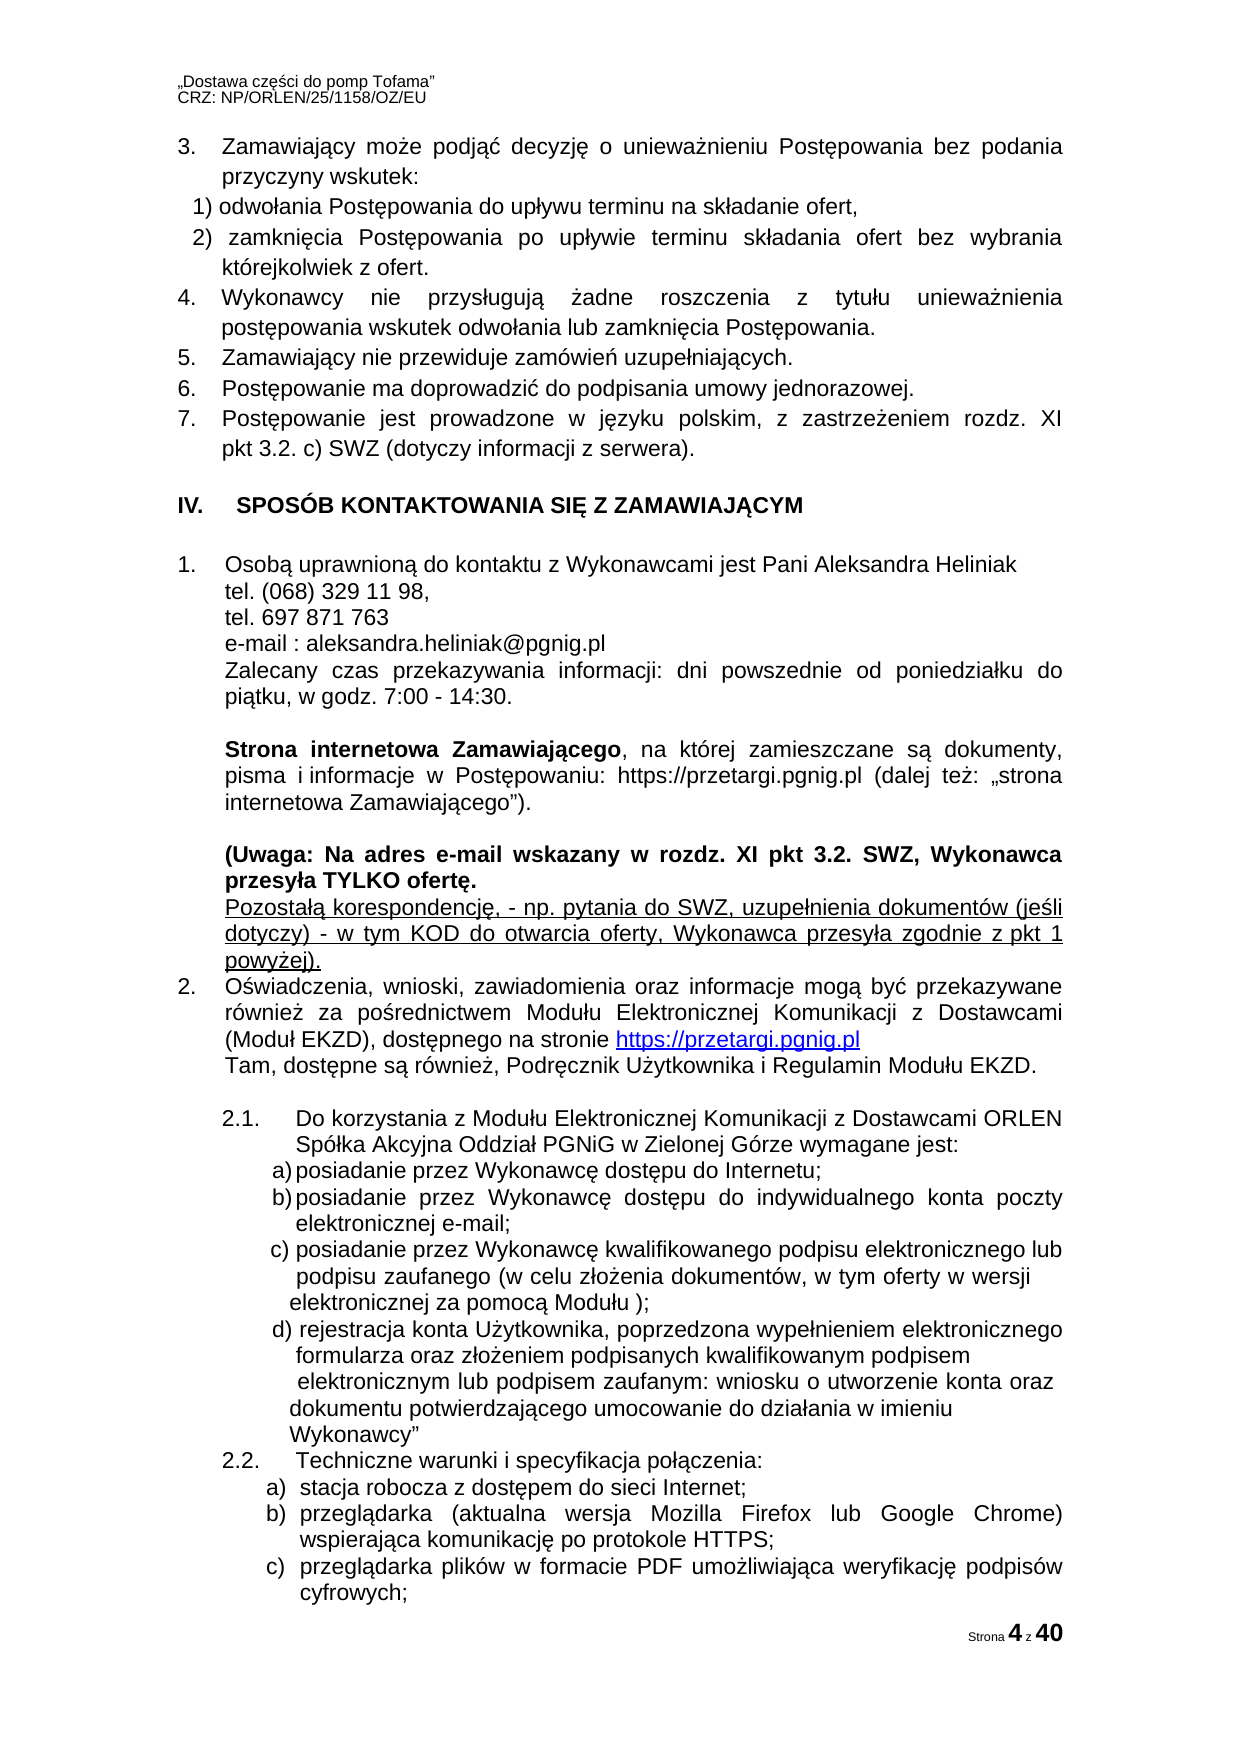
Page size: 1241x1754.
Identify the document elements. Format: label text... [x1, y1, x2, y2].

text Pozostałą korespondencję, - np. pytania do SWZ, uzupełnienia dokumentów (jeśli dotyczy) - w tym KOD do otwarcia oferty, Wykonawca przesyła zgodnie z pkt 1 powyżej). [224, 894, 1063, 917]
list 2) zamknięcia Postępowania po upływie terminu składania ofert bez wybrania którejkolwiek z ofert. [192, 223, 1063, 280]
list d) rejestracja konta Użytkownika, poprzedzona wypełnieniem elektronicznego formularza oraz złożeniem podpisanych kwalifikowanym podpisem elektronicznym lub podpisem zaufanym: wniosku o utworzenie konta oraz dokumentu potwierdzającego umocowanie do działania w imieniu Wykonawcy” [215, 1316, 1063, 1447]
list Zamawiający może podjąć decyzję o unieważnieniu Postępowania bez podania przyczyny wskutek: [177, 133, 1063, 189]
list 7. Postępowanie jest prowadzone w języku polskim, z zastrzeżeniem rozdz. XI pkt 3.2. c) SWZ (dotyczy informacji z serwera). [177, 405, 1063, 461]
text (Uwaga: Na adres e-mail wskazany w rozdz. XI pkt 3.2. SWZ, Wykonawca przesyła TYLKO ofertę. [224, 841, 1063, 894]
text Pozostałą korespondencję, - np. pytania do SWZ, uzupełnienia dokumentów (jeśli dotyczy) - w tym KOD do otwarcia oferty, Wykonawca przesyła zgodnie z pkt 1 powyżej). [224, 918, 1063, 943]
list przeglądarka (aktualna wersja Mozilla Firefox lub Google Chrome) wspierająca komunikację po protokole HTTPS; [266, 1500, 1063, 1553]
subtitle IV. SPOSÓB KONTAKTOWANIA SIĘ Z ZAMAWIAJĄCYM [177, 492, 1063, 518]
list posiadanie przez Wykonawcę dostępu do indywidualnego konta poczty elektronicznej e-mail; [272, 1184, 1063, 1236]
list Osobą uprawnioną do kontaktu z Wykonawcami jest Pani Aleksandra Heliniak [177, 551, 1063, 578]
list stacja robocza z dostępem do sieci Internet; [266, 1474, 1063, 1500]
text Pozostałą korespondencję, - np. pytania do SWZ, uzupełnienia dokumentów (jeśli dotyczy) - w tym KOD do otwarcia oferty, Wykonawca przesyła zgodnie z pkt 1 powyżej). [224, 944, 1063, 973]
text tel. (068) 329 11 98, [224, 578, 1063, 604]
text Strona internetowa Zamawiającego, na której zamieszczane są dokumenty, pisma i informacje w Postępowaniu: https://przetargi.pgnig.pl (dalej też: „strona internetowa Zamawiającego”). [224, 736, 1063, 815]
text tel. 697 871 763 [224, 604, 1063, 630]
list c) posiadanie przez Wykonawcę kwalifikowanego podpisu elektronicznego lub podpisu zaufanego (w celu złożenia dokumentów, w tym oferty w wersji elektronicznej za pomocą Modułu ); [215, 1236, 1063, 1316]
list 6. Postępowanie ma doprowadzić do podpisania umowy jednorazowej. [177, 374, 1063, 401]
list 1) odwołania Postępowania do upływu terminu na składanie ofert, [192, 193, 1063, 220]
list posiadanie przez Wykonawcę dostępu do Internetu; [272, 1157, 1063, 1184]
list Techniczne warunki i specyfikacja połączenia: [222, 1447, 1063, 1474]
list 4. Wykonawcy nie przysługują żadne roszczenia z tytułu unieważnienia postępowania wskutek odwołania lub zamknięcia Postępowania. [177, 284, 1063, 341]
text Tam, dostępne są również, Podręcznik Użytkownika i Regulamin Modułu EKZD. [224, 1052, 1063, 1078]
list Oświadczenia, wnioski, zawiadomienia oraz informacje mogą być przekazywane również za pośrednictwem Modułu Elektronicznej Komunikacji z Dostawcami (Moduł EKZD), dostępnego na stronie https://przetargi.pgnig.pl [177, 973, 1063, 1052]
text e-mail : aleksandra.heliniak@pgnig.pl [224, 630, 1063, 657]
text Zalecany czas przekazywania informacji: dni powszednie od poniedziałku do piątku, w godz. 7:00 - 14:30. [224, 657, 1063, 709]
list Do korzystania z Modułu Elektronicznej Komunikacji z Dostawcami ORLEN Spółka Akcyjna Oddział PGNiG w Zielonej Górze wymagane jest: [222, 1105, 1063, 1157]
list 5. Zamawiający nie przewiduje zamówień uzupełniających. [177, 344, 1063, 371]
list przeglądarka plików w formacie PDF umożliwiająca weryfikację podpisów cyfrowych; [266, 1553, 1063, 1605]
